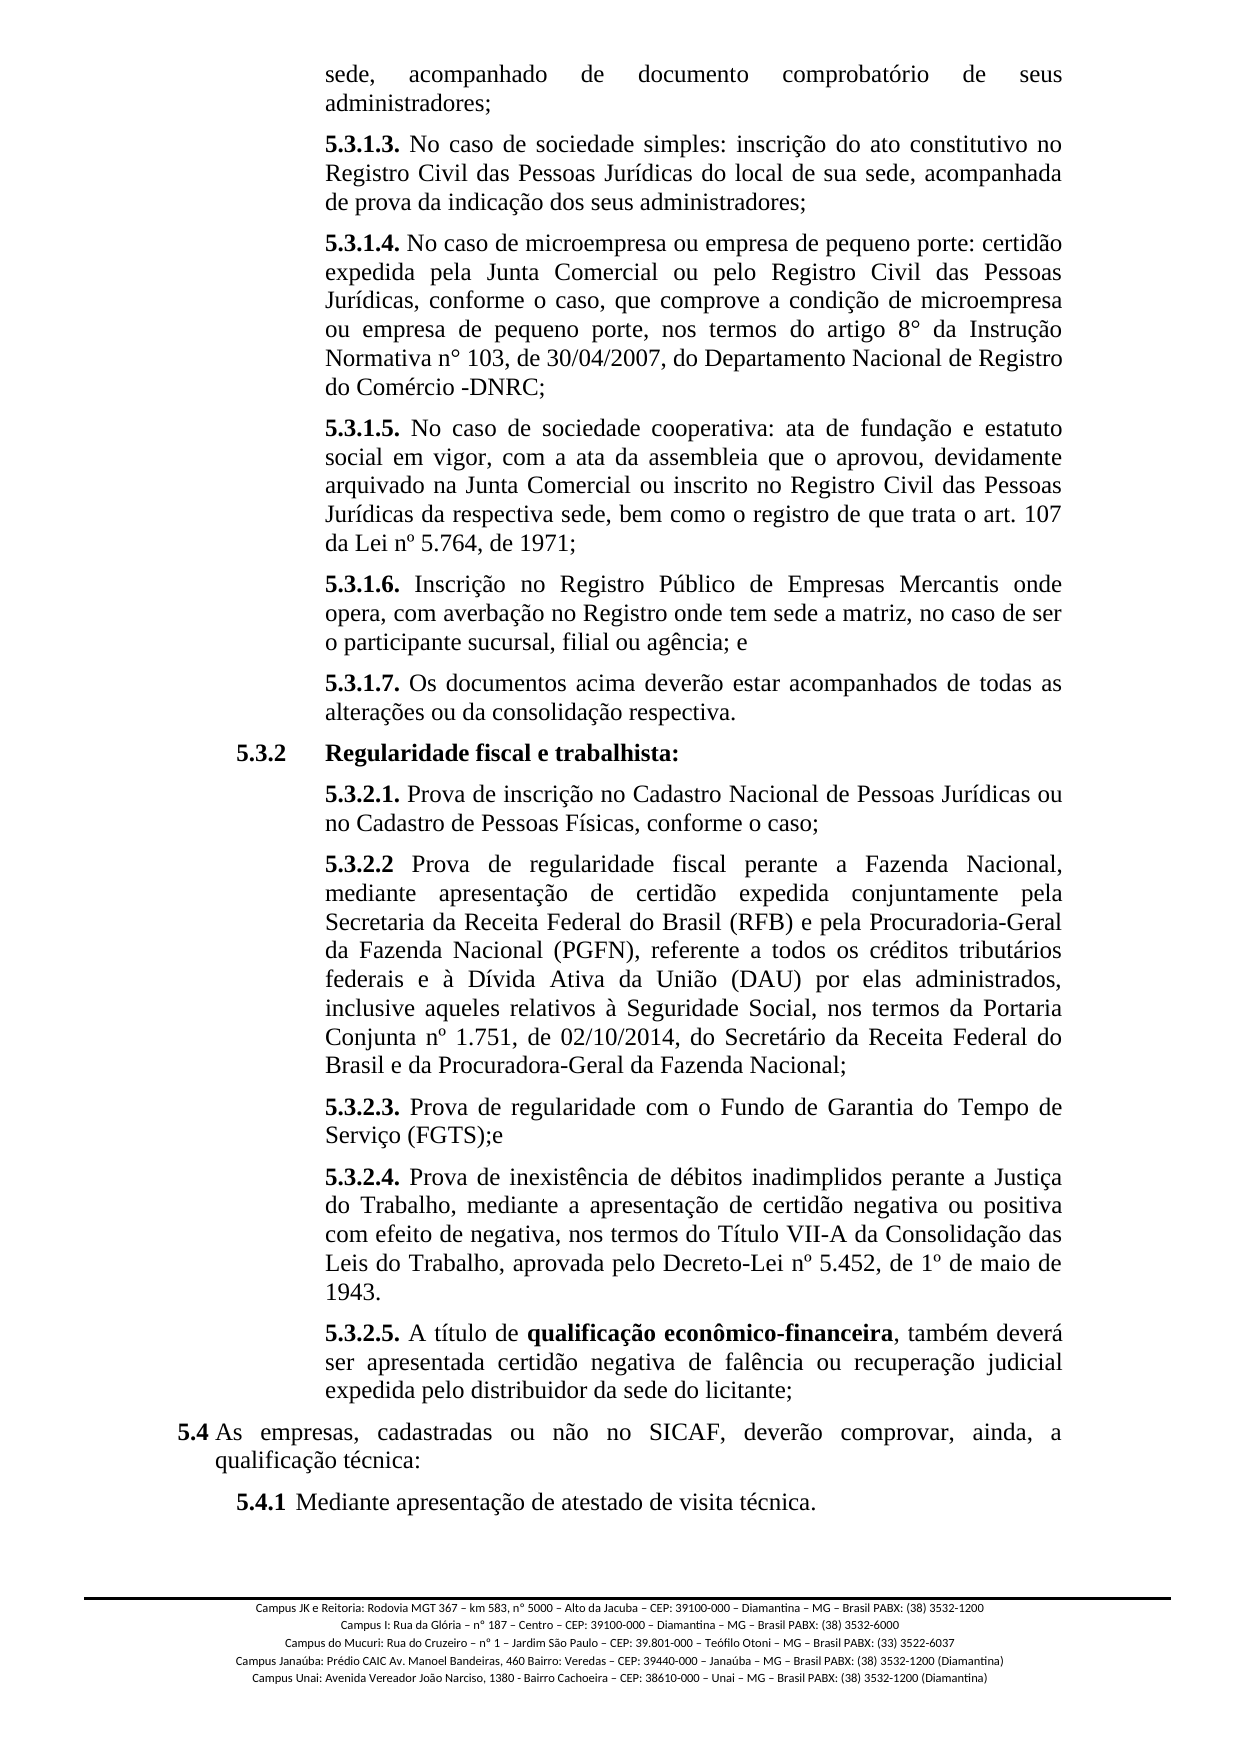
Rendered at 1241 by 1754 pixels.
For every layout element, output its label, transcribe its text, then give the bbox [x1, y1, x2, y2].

text 5.3.2.3. Prova de regularidade com o Fundo de Garantia do Tempo de Serviço (FGTS);e [325, 1092, 1063, 1149]
text 5.3.2.2 Prova de regularidade fiscal perante a Fazenda Nacional, mediante apresentação de certidão expedida conjuntamente pela Secretaria da Receita Federal do Brasil (RFB) e pela Procuradoria-Geral da Fazenda Nacional (PGFN), referente a todos os créditos tributários federais e à Dívida Ativa da União (DAU) por elas administrados, inclusive aqueles relativos à Seguridade Social, nos termos da Portaria Conjunta nº 1.751, de 02/10/2014, do Secretário da Receita Federal do Brasil e da Procuradora-Geral da Fazenda Nacional; [325, 849, 1063, 1079]
text 5.3.1.6. Inscrição no Registro Público de Empresas Mercantis onde opera, com averbação no Registro onde tem sede a matriz, no caso de ser o participante sucursal, filial ou agência; e [325, 569, 1063, 655]
text 5.3.1.5. No caso de sociedade cooperativa: ata de fundação e estatuto social em vigor, com a ata da assembleia que o aprovou, devidamente arquivado na Junta Comercial ou inscrito no Registro Civil das Pessoas Jurídicas da respectiva sede, bem como o registro de que trata o art. 107 da Lei nº 5.764, de 1971; [325, 413, 1063, 557]
text 5.3.1.4. No caso de microempresa ou empresa de pequeno porte: certidão expedida pela Junta Comercial ou pelo Registro Civil das Pessoas Jurídicas, conforme o caso, que comprove a condição de microempresa ou empresa de pequeno porte, nos termos do artigo 8° da Instrução Normativa n° 103, de 30/04/2007, do Departamento Nacional de Registro do Comércio -DNRC; [325, 228, 1063, 400]
text 5.3.2.4. Prova de inexistência de débitos inadimplidos perante a Justiça do Trabalho, mediante a apresentação de certidão negativa ou positiva com efeito de negativa, nos termos do Título VII-A da Consolidação das Leis do Trabalho, aprovada pelo Decreto-Lei nº 5.452, de 1º de maio de 1943. [325, 1162, 1063, 1305]
list Mediante apresentação de atestado de visita técnica. [236, 1487, 1063, 1515]
text 5.3.1.3. No caso de sociedade simples: inscrição do ato constitutivo no Registro Civil das Pessoas Jurídicas do local de sua sede, acompanhada de prova da indicação dos seus administradores; [325, 129, 1063, 215]
list Regularidade fiscal e trabalhista: [236, 738, 1063, 767]
text 5.3.2.1. Prova de inscrição no Cadastro Nacional de Pessoas Jurídicas ou no Cadastro de Pessoas Físicas, conforme o caso; [325, 779, 1063, 837]
list As empresas, cadastradas ou não no SICAF, deverão comprovar, ainda, a qualificação técnica: [177, 1417, 1063, 1474]
text 5.3.2.5. A título de qualificação econômico-financeira, também deverá ser apresentada certidão negativa de falência ou recuperação judicial expedida pelo distribuidor da sede do licitante; [325, 1318, 1063, 1404]
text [325, 59, 1063, 117]
text 5.3.1.7. Os documentos acima deverão estar acompanhados de todas as alterações ou da consolidação respectiva. [325, 668, 1063, 725]
